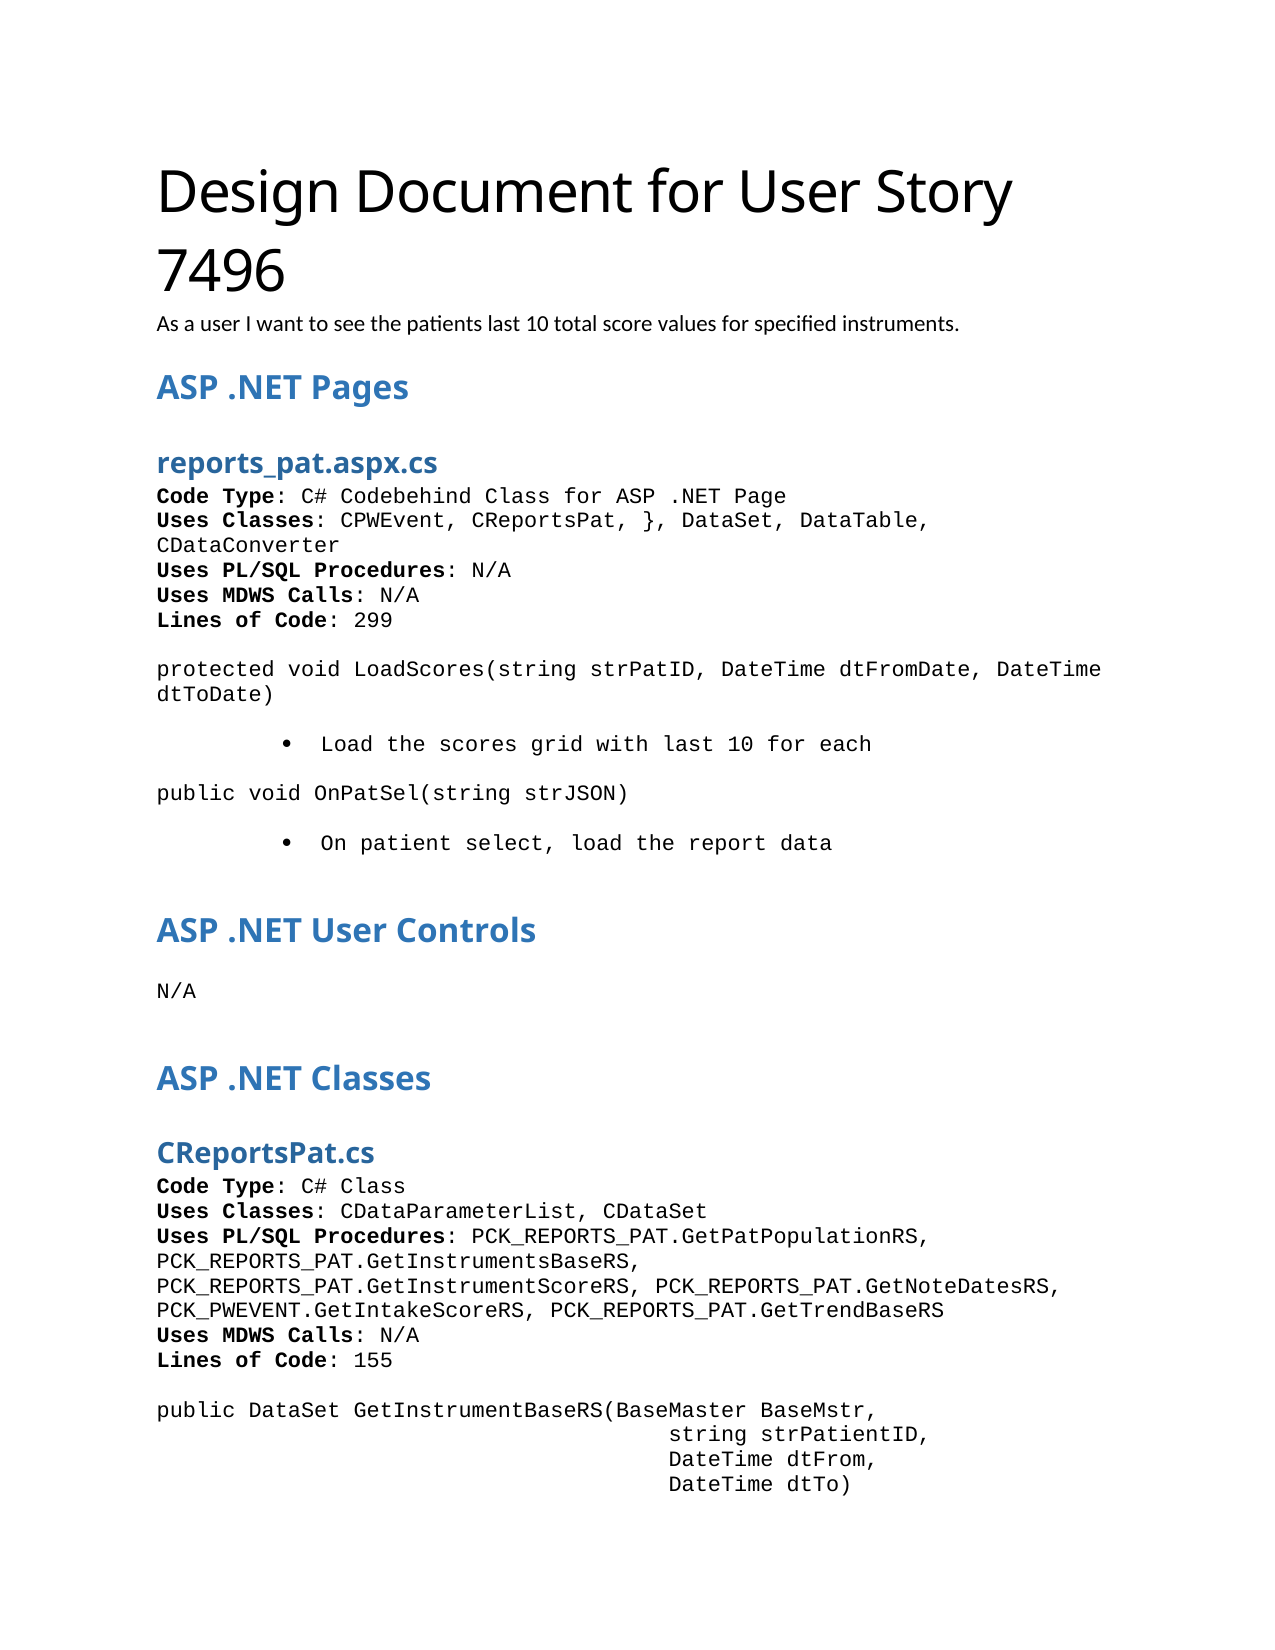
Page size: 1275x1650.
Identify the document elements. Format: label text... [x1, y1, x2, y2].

text Uses PL/SQL Procedures: N/A [156, 559, 1118, 584]
text Lines of Code: 155 [156, 1349, 1118, 1374]
text Uses MDWS Calls: N/A [156, 1324, 1118, 1349]
text public void OnPatSel(string strJSON) [156, 782, 1118, 807]
text As a user I want to see the patients last 10 total score values for specified instruments. [156, 309, 1118, 337]
text DateTime dtTo) [156, 1473, 1118, 1498]
list Load the scores grid with last 10 for each [283, 733, 1118, 758]
subtitle ASP .NET Classes [156, 1055, 1118, 1100]
text Uses Classes: CPWEvent, CReportsPat, }, DataSet, DataTable, CDataConverter [156, 510, 1118, 559]
subtitle CReportsPat.cs [156, 1133, 1118, 1172]
subtitle ASP .NET User Controls [156, 907, 1118, 952]
text DateTime dtFrom, [156, 1448, 1118, 1473]
text Code Type: C# Class [156, 1176, 1118, 1200]
text Uses MDWS Calls: N/A [156, 584, 1118, 609]
text Uses Classes: CDataParameterList, CDataSet [156, 1200, 1118, 1225]
text Lines of Code: 299 [156, 609, 1118, 634]
text public DataSet GetInstrumentBaseRS(BaseMaster BaseMstr, [156, 1399, 1118, 1423]
text Code Type: C# Codebehind Class for ASP .NET Page [156, 485, 1118, 510]
text protected void LoadScores(string strPatID, DateTime dtFromDate, DateTime dtToDate) [156, 658, 1118, 708]
subtitle reports_pat.aspx.cs [156, 442, 1118, 482]
text string strPatientID, [156, 1423, 1118, 1448]
text N/A [156, 980, 1118, 1005]
subtitle ASP .NET Pages [156, 364, 1118, 409]
title Design Document for User Story 7496 [156, 150, 1118, 309]
text Uses PL/SQL Procedures: PCK_REPORTS_PAT.GetPatPopulationRS, PCK_REPORTS_PAT.GetInstrumentsBaseRS, PCK_REPORTS_PAT.GetInstrumentScoreRS, PCK_REPORTS_PAT.GetNoteDatesRS, PCK_PWEVENT.GetIntakeScoreRS, PCK_REPORTS_PAT.GetTrendBaseRS [156, 1225, 1118, 1324]
list On patient select, load the report data [283, 832, 1118, 857]
